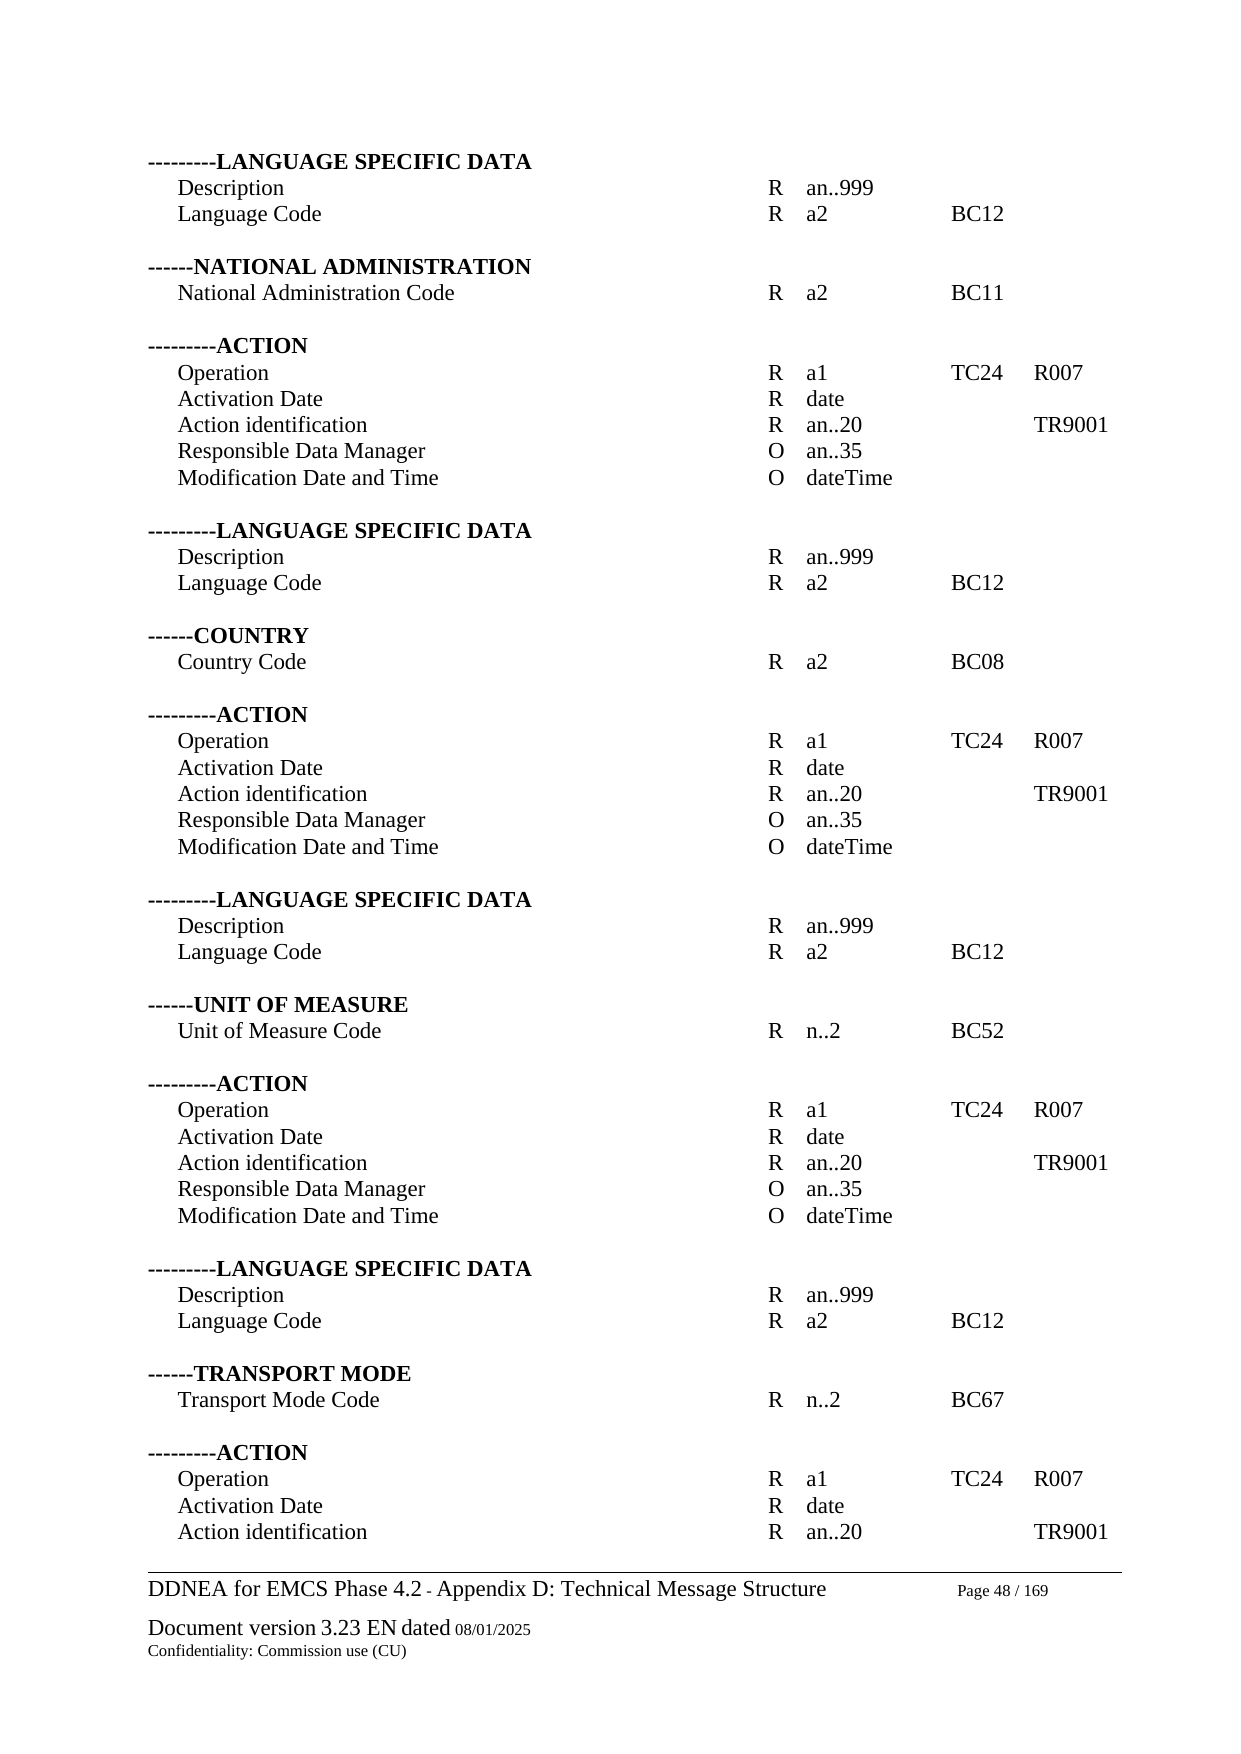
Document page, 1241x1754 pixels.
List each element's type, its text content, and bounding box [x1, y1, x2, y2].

text Language Code R a2 BC12 [148, 1307, 1122, 1334]
text Description R an..999 [148, 1281, 1122, 1307]
text Language Code R a2 BC12 [148, 200, 1122, 227]
text Responsible Data Manager O an..35 [148, 1176, 1122, 1202]
text Transport Mode Code R n..2 BC67 [148, 1386, 1122, 1413]
text Modification Date and Time O dateTime [148, 1202, 1122, 1228]
text ------COUNTRY [148, 622, 1122, 648]
text Activation Date R date [148, 1492, 1122, 1518]
text Activation Date R date [148, 1123, 1122, 1149]
text ---------ACTION [148, 1439, 1122, 1465]
text National Administration Code R a2 BC11 [148, 279, 1122, 306]
text Operation R a1 TC24 R007 [148, 358, 1122, 385]
text ------TRANSPORT MODE [148, 1360, 1122, 1386]
text ---------LANGUAGE SPECIFIC DATA [148, 1254, 1122, 1281]
text Description R an..999 [148, 543, 1122, 569]
text Action identification R an..20 TR9001 [148, 780, 1122, 807]
text Action identification R an..20 TR9001 [148, 1518, 1122, 1544]
text ---------ACTION [148, 701, 1122, 727]
text Action identification R an..20 TR9001 [148, 411, 1122, 438]
text Country Code R a2 BC08 [148, 648, 1122, 675]
text Activation Date R date [148, 754, 1122, 780]
text Activation Date R date [148, 385, 1122, 411]
text ---------ACTION [148, 332, 1122, 358]
text Operation R a1 TC24 R007 [148, 727, 1122, 754]
text ---------ACTION [148, 1070, 1122, 1096]
text Modification Date and Time O dateTime [148, 464, 1122, 490]
text ---------LANGUAGE SPECIFIC DATA [148, 886, 1122, 912]
text Responsible Data Manager O an..35 [148, 807, 1122, 833]
text Action identification R an..20 TR9001 [148, 1149, 1122, 1176]
text ------NATIONAL ADMINISTRATION [148, 253, 1122, 279]
text Operation R a1 TC24 R007 [148, 1465, 1122, 1492]
text Description R an..999 [148, 912, 1122, 938]
text Unit of Measure Code R n..2 BC52 [148, 1017, 1122, 1044]
text Description R an..999 [148, 174, 1122, 200]
text ------UNIT OF MEASURE [148, 991, 1122, 1017]
text Operation R a1 TC24 R007 [148, 1096, 1122, 1123]
text Responsible Data Manager O an..35 [148, 438, 1122, 464]
text ---------LANGUAGE SPECIFIC DATA [148, 517, 1122, 543]
text Language Code R a2 BC12 [148, 569, 1122, 596]
text Modification Date and Time O dateTime [148, 833, 1122, 859]
text Language Code R a2 BC12 [148, 938, 1122, 965]
text ---------LANGUAGE SPECIFIC DATA [148, 148, 1122, 174]
